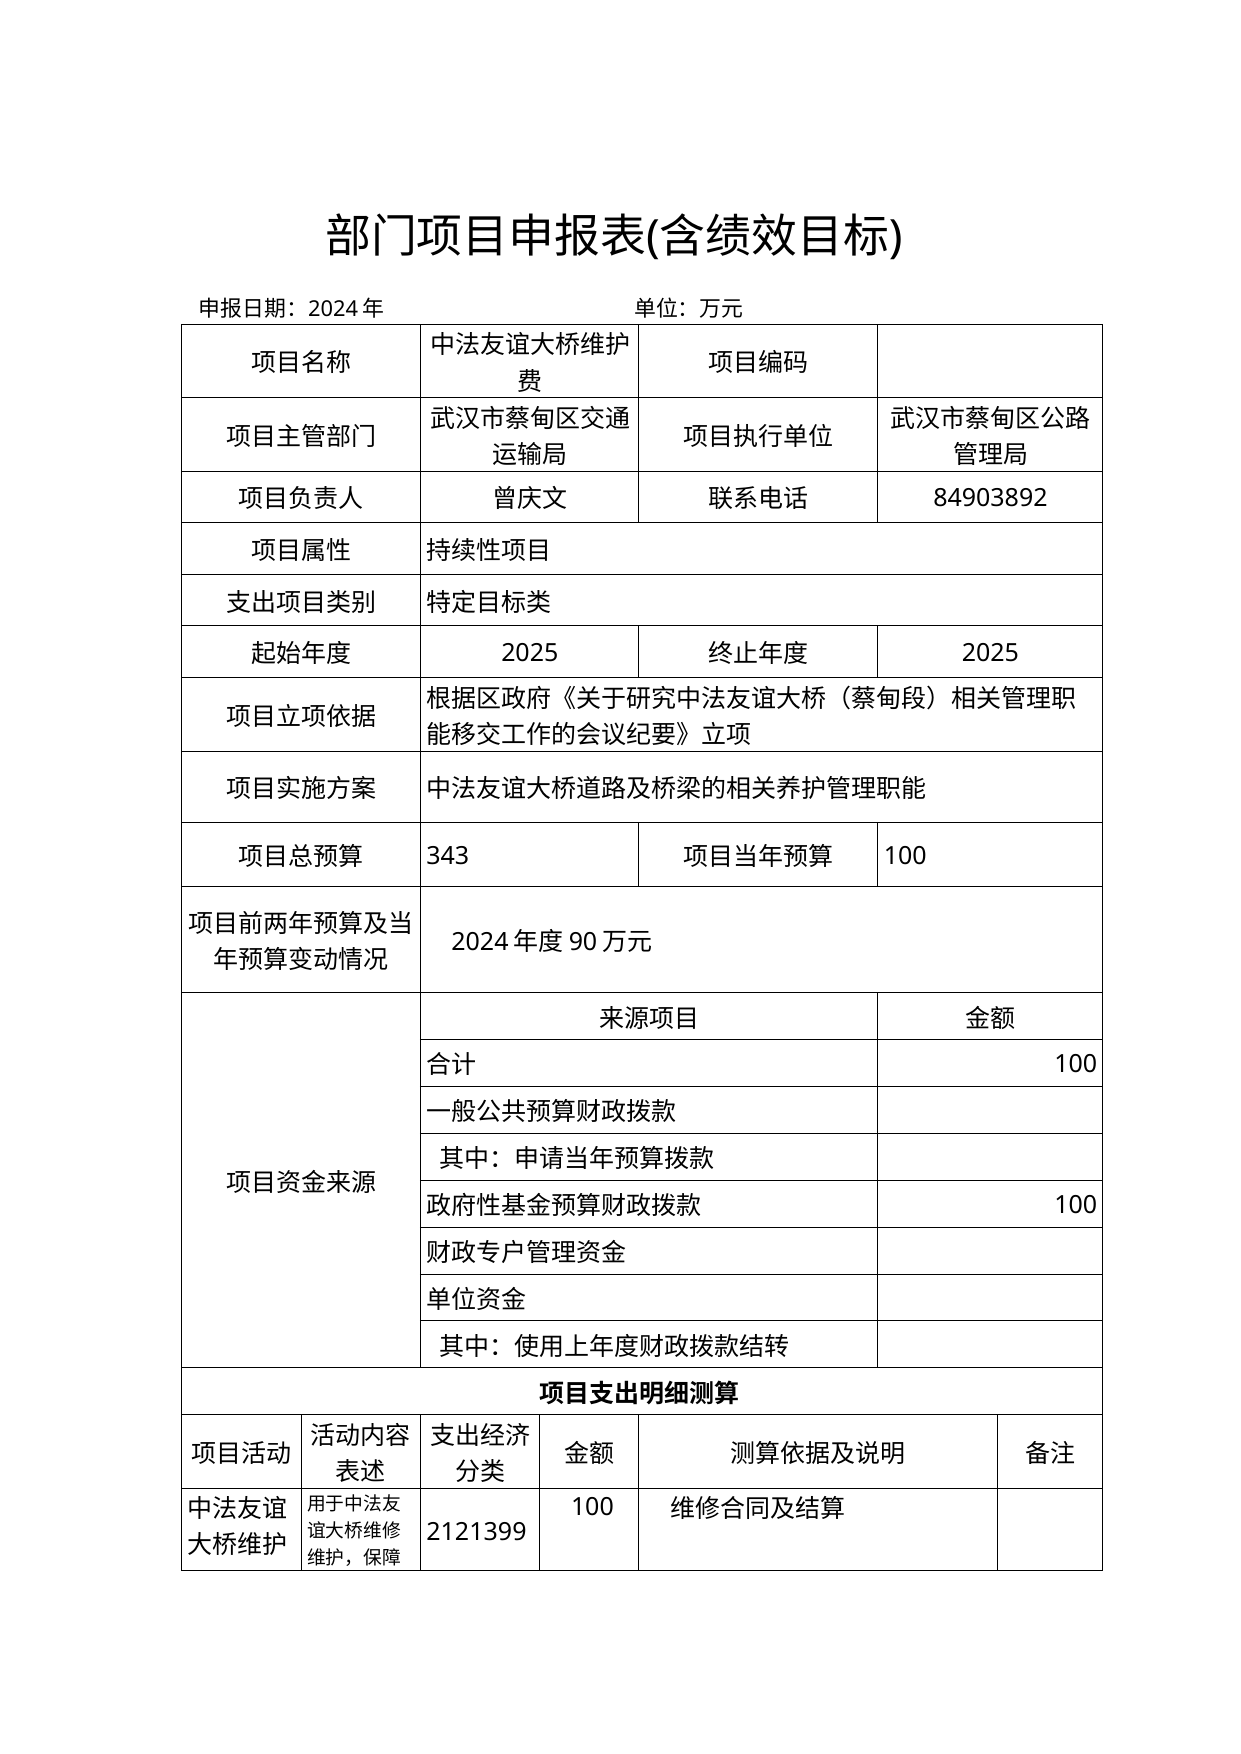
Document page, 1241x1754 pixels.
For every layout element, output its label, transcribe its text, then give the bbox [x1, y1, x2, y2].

table_cell 项目属性 [182, 523, 420, 574]
table_cell 测算依据及说明 [639, 1415, 997, 1488]
table_cell 100 [878, 1181, 1102, 1227]
table_cell 持续性项目 [421, 523, 1102, 574]
table_cell 终止年度 [639, 626, 877, 677]
table_cell 其中：申请当年预算拨款 [421, 1134, 877, 1180]
table_cell 100 [540, 1489, 638, 1570]
table_cell 100 [878, 1040, 1102, 1086]
table_cell 项目前两年预算及当年预算变动情况 [182, 887, 420, 992]
table_header 中法友谊大桥维护费 [421, 325, 638, 397]
table_cell 100 [878, 823, 1102, 886]
table_header 项目编码 [639, 325, 877, 397]
table_cell 项目执行单位 [639, 398, 877, 471]
table_cell 项目负责人 [182, 472, 420, 522]
subtitle 部门项目申报表(含绩效目标) [187, 199, 1053, 266]
table_cell 备注 [998, 1415, 1102, 1488]
table_cell 项目支出明细测算 [182, 1368, 1102, 1414]
table_cell [998, 1489, 1102, 1570]
table_cell 维修合同及结算 [639, 1489, 997, 1570]
table_cell [878, 1134, 1102, 1180]
table_cell 支出经济 分类 [421, 1415, 539, 1488]
table_cell 2025 [878, 626, 1102, 677]
table_cell 用于中法友谊大桥维修维护，保障正常通行 [302, 1489, 420, 1570]
table_header [878, 325, 1102, 397]
table_cell 单位资金 [421, 1275, 877, 1320]
table_cell 343 [421, 823, 638, 886]
table_cell 84903892 [878, 472, 1102, 522]
table_cell [878, 1228, 1102, 1273]
table_cell 中法友谊大桥道路及桥梁的相关养护管理职能 [421, 752, 1102, 822]
table_cell [878, 1087, 1102, 1133]
table_cell 合计 [421, 1040, 877, 1086]
table_cell 根据区政府《关于研究中法友谊大桥（蔡甸段）相关管理职能移交工作的会议纪要》立项 [421, 678, 1102, 751]
table_cell 来源项目 [421, 993, 877, 1039]
table_cell 联系电话 [639, 472, 877, 522]
text 申报日期：2024年 单位：万元 [187, 291, 1053, 324]
table_cell 其中：使用上年度财政拨款结转 [421, 1321, 877, 1367]
table_cell 2024年度90万元 [421, 887, 1102, 992]
table_cell 项目实施方案 [182, 752, 420, 822]
table_cell 活动内容 表述 [302, 1415, 420, 1488]
table_cell 2121399 [421, 1489, 539, 1570]
table_cell 项目总预算 [182, 823, 420, 886]
table_cell 武汉市蔡甸区交通运输局 [421, 398, 638, 471]
table_cell [878, 1275, 1102, 1320]
table_cell 起始年度 [182, 626, 420, 677]
table_cell 项目主管部门 [182, 398, 420, 471]
table_cell 项目活动 [182, 1415, 301, 1488]
table_cell 武汉市蔡甸区公路管理局 [878, 398, 1102, 471]
table_header 项目名称 [182, 325, 420, 397]
table_cell 金额 [878, 993, 1102, 1039]
table_cell 一般公共预算财政拨款 [421, 1087, 877, 1133]
table_cell [878, 1321, 1102, 1367]
table_cell 政府性基金预算财政拨款 [421, 1181, 877, 1227]
table_cell 特定目标类 [421, 575, 1102, 625]
table_cell 金额 [540, 1415, 638, 1488]
table_cell 项目资金来源 [182, 993, 420, 1367]
table_cell 财政专户管理资金 [421, 1228, 877, 1273]
table_cell 项目当年预算 [639, 823, 877, 886]
table_cell 支出项目类别 [182, 575, 420, 625]
table_cell 项目立项依据 [182, 678, 420, 751]
table_cell 曾庆文 [421, 472, 638, 522]
table_cell 2025 [421, 626, 638, 677]
table_cell 中法友谊大桥维护 [182, 1489, 301, 1570]
